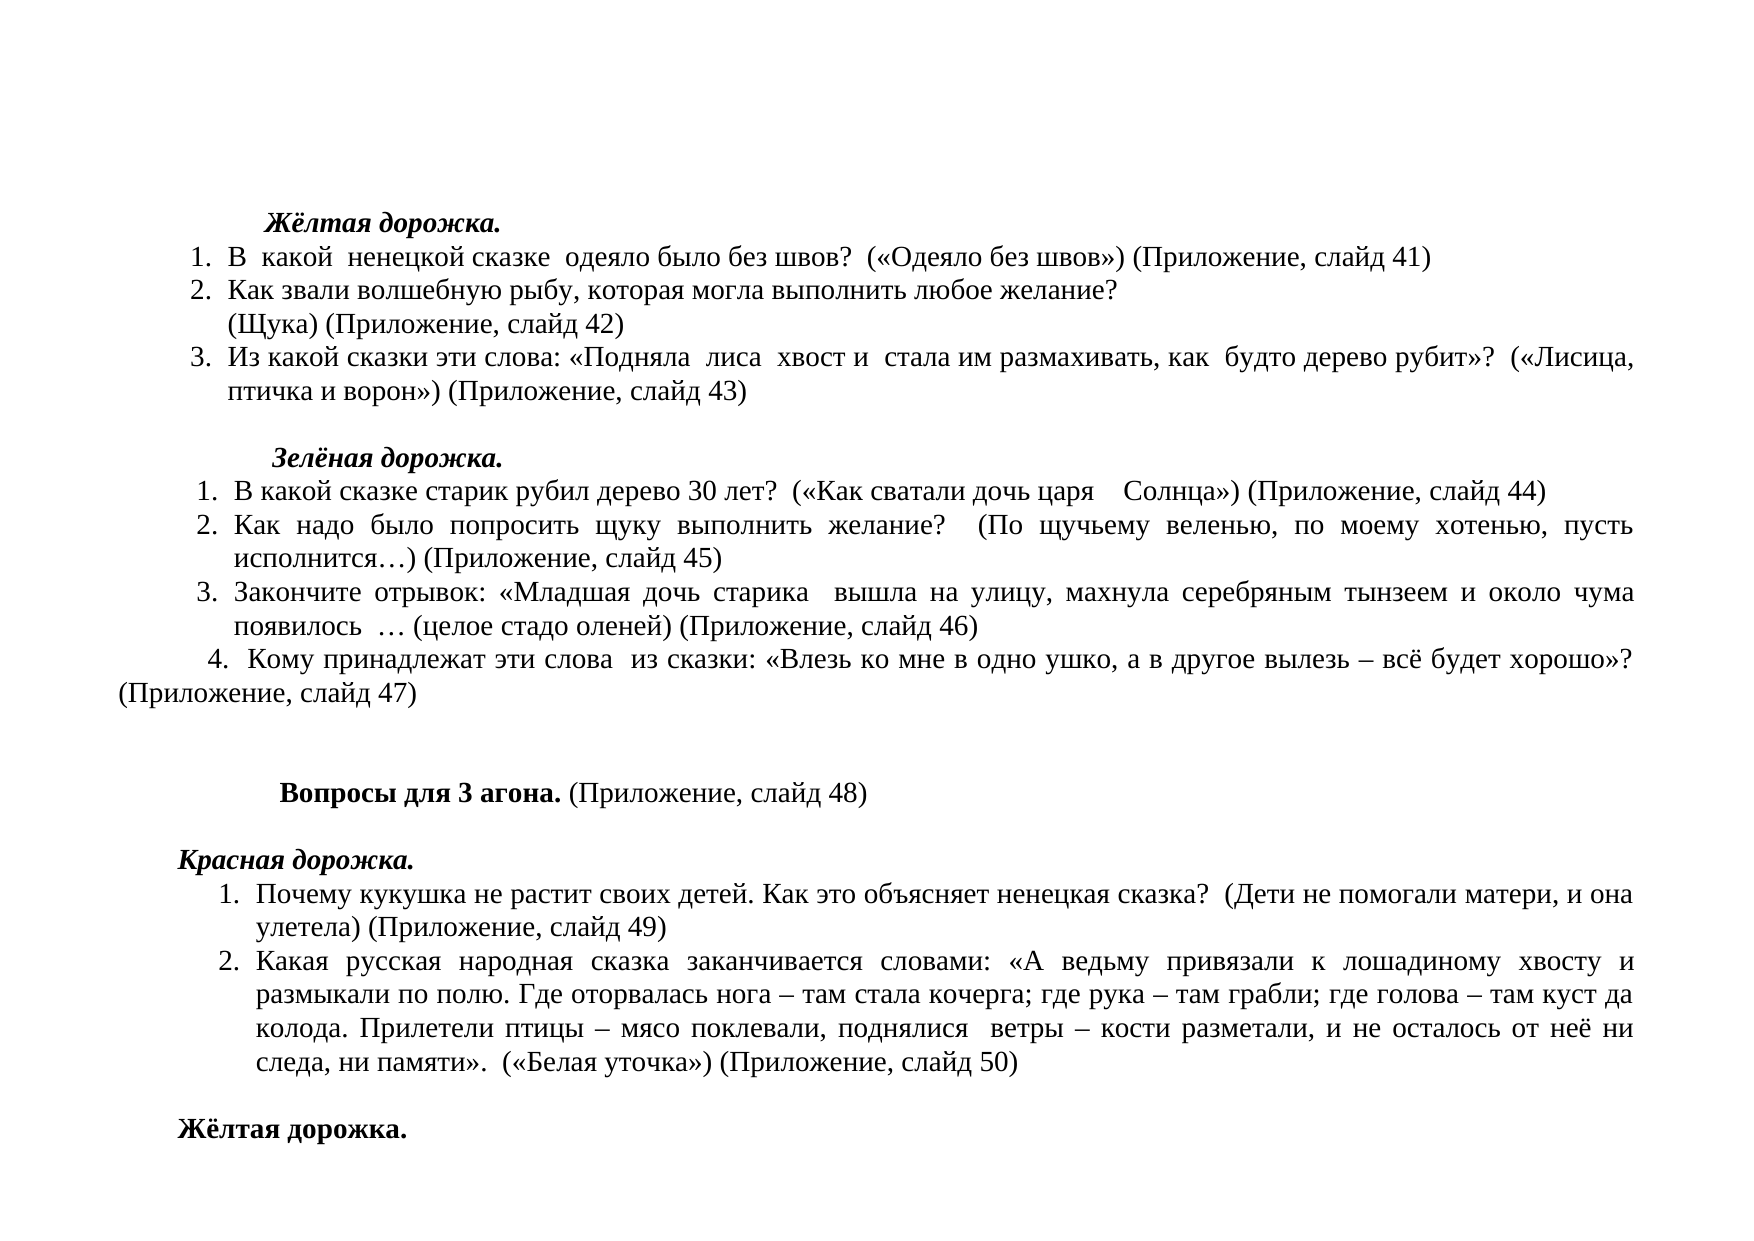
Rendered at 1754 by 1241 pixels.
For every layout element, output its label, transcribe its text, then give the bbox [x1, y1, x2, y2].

text Жёлтая дорожка. [118, 1111, 1636, 1144]
text Жёлтая дорожка. [118, 205, 1636, 239]
list Красная дорожка. [118, 842, 1636, 876]
list Как надо было попросить щуку выполнить желание? (По щучьему веленью, по моему хотенью, пусть исполнится…) (Приложение, слайд 45) [196, 507, 1636, 574]
list В какой ненецкой сказке одеяло было без швов? («Одеяло без швов») (Приложение, слайд 41) [190, 239, 1636, 272]
list В какой сказке старик рубил дерево 30 лет? («Как сватали дочь царя Солнца») (Приложение, слайд 44) [196, 473, 1636, 507]
text 4. Кому принадлежат эти слова из сказки: «Влезь ко мне в одно ушко, а в другое вылезь – всё будет хорошо»? (Приложение, слайд 47) [118, 641, 1636, 708]
list Какая русская народная сказка заканчивается словами: «А ведьму привязали к лошадиному хвосту и размыкали по полю. Где оторвалась нога – там стала кочерга; где рука – там грабли; где голова – там куст да колода. Прилетели птицы – мясо поклевали, поднялися ветры – кости разметали, и не осталось от неё ни следа, ни памяти». («Белая уточка») (Приложение, слайд 50) [218, 943, 1636, 1077]
list (Щука) (Приложение, слайд 42) [227, 306, 1636, 339]
list Из какой сказки эти слова: «Подняла лиса хвост и стала им размахивать, как будто дерево рубит»? («Лисица, птичка и ворон») (Приложение, слайд 43) [190, 339, 1636, 406]
text Вопросы для 3 агона. (Приложение, слайд 48) [118, 775, 1636, 809]
list Почему кукушка не растит своих детей. Как это объясняет ненецкая сказка? (Дети не помогали матери, и она улетела) (Приложение, слайд 49) [218, 876, 1636, 943]
text Зелёная дорожка. [118, 440, 1636, 473]
list Закончите отрывок: «Младшая дочь старика вышла на улицу, махнула серебряным тынзеем и около чума появилось … (целое стадо оленей) (Приложение, слайд 46) [196, 574, 1636, 641]
list Как звали волшебную рыбу, которая могла выполнить любое желание? [190, 272, 1636, 306]
